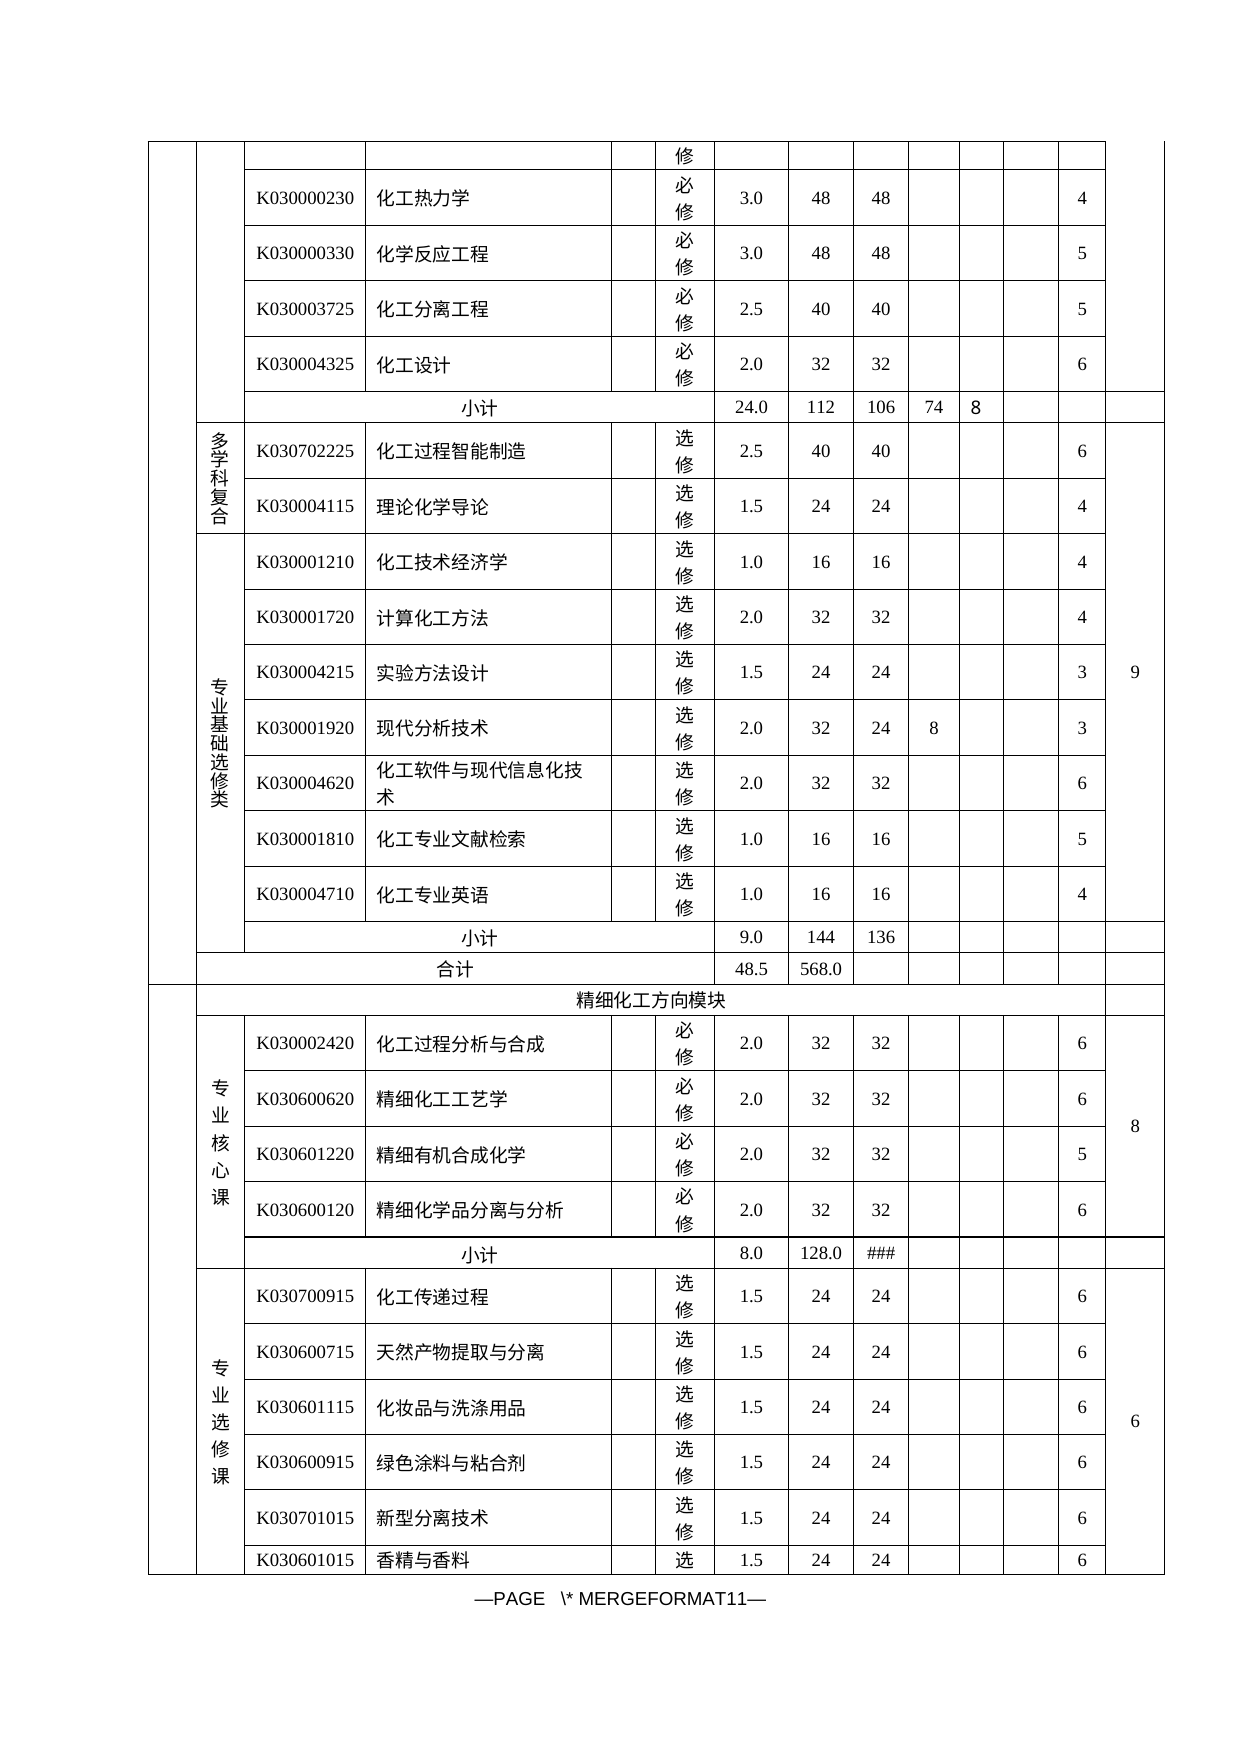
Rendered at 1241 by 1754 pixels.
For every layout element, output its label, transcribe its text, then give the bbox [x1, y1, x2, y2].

table_cell 24 [854, 645, 908, 699]
table_cell 必修 [656, 226, 714, 280]
table_cell K030003725 [245, 281, 365, 336]
table_cell 8 [909, 700, 959, 755]
table_cell 32 [789, 700, 853, 755]
table_cell 1.5 [715, 1546, 788, 1573]
table_cell 24 [854, 700, 908, 755]
table_cell K030000230 [245, 170, 365, 225]
table_cell 8.0 [715, 1238, 788, 1268]
table_cell [960, 811, 1003, 866]
table_cell 32 [789, 1182, 853, 1236]
table_cell 化工软件与现代信息化技术 [366, 756, 611, 810]
table_cell [909, 1016, 959, 1070]
table_cell [1059, 392, 1105, 422]
table_cell 计算化工方法 [366, 590, 611, 644]
table_cell 小计 [245, 922, 714, 952]
table_cell [1004, 756, 1058, 810]
table_cell 24 [854, 479, 908, 533]
table_cell 6 [1059, 1182, 1105, 1236]
table_cell [612, 1490, 655, 1545]
table_cell 48 [789, 170, 853, 225]
table_cell K030001210 [245, 534, 365, 588]
table_cell 1.5 [715, 1269, 788, 1323]
table_cell K030700915 [245, 1269, 365, 1323]
table_cell [909, 226, 959, 280]
table_cell 现代分析技术 [366, 700, 611, 755]
table_cell 化工过程分析与合成 [366, 1016, 611, 1070]
table_cell 24 [854, 1490, 908, 1545]
table_cell 小计 [245, 1238, 714, 1268]
table_cell K030001720 [245, 590, 365, 644]
table_cell 选修 [656, 867, 714, 921]
table_cell [909, 1238, 959, 1268]
table_cell 6 [1106, 1269, 1164, 1573]
table_cell 选修 [656, 756, 714, 810]
table_cell 24 [789, 479, 853, 533]
table_cell [612, 281, 655, 336]
table_cell 8 [1106, 1016, 1164, 1236]
table_cell [909, 1269, 959, 1323]
table_cell 选修 [656, 590, 714, 644]
table_cell 1.5 [715, 1435, 788, 1489]
table_cell [1106, 953, 1164, 983]
table_cell [909, 756, 959, 810]
table_cell 化工专业英语 [366, 867, 611, 921]
table_cell 必修 [656, 1127, 714, 1181]
table_cell [1004, 922, 1058, 952]
table_cell [960, 590, 1003, 644]
table_cell K030600120 [245, 1182, 365, 1236]
table_cell 32 [854, 756, 908, 810]
table_cell [909, 1380, 959, 1434]
table_cell 2.0 [715, 337, 788, 391]
table_cell K030001810 [245, 811, 365, 866]
table_cell [1004, 700, 1058, 755]
table_cell [960, 1016, 1003, 1070]
table_cell [909, 423, 959, 478]
table_cell 16 [854, 811, 908, 866]
table_cell [909, 534, 959, 588]
table_cell 5 [1059, 142, 1105, 169]
table_cell 香精与香料 [366, 1546, 611, 1573]
table_cell 1.0 [715, 867, 788, 921]
table_cell 1.5 [715, 1490, 788, 1545]
table_cell [909, 479, 959, 533]
table_cell [960, 1380, 1003, 1434]
table_cell 32 [789, 1016, 853, 1070]
table_cell [909, 922, 959, 952]
table_cell [960, 645, 1003, 699]
table_cell 32 [789, 1071, 853, 1126]
table_cell 化工设计 [366, 337, 611, 391]
table_cell 24 [789, 1546, 853, 1573]
table_cell 4 [1059, 170, 1105, 225]
table_cell [612, 1324, 655, 1378]
table_cell [1106, 985, 1164, 1015]
table_cell K030601015 [245, 1546, 365, 1573]
table_cell [612, 1435, 655, 1489]
table_cell 化学反应工程 [366, 226, 611, 280]
table_cell 24 [789, 1269, 853, 1323]
table_cell 精细化学品分离与分析 [366, 1182, 611, 1236]
table_cell 24 [789, 1435, 853, 1489]
table_cell 选修 [656, 645, 714, 699]
table_cell 16 [854, 534, 908, 588]
table_cell 6 [1059, 1380, 1105, 1434]
table_cell [1004, 534, 1058, 588]
table_cell 568.0 [789, 953, 853, 983]
table_cell 6 [1059, 1071, 1105, 1126]
table_cell [960, 1238, 1003, 1268]
table_cell 1.5 [715, 645, 788, 699]
table_cell [1004, 142, 1058, 169]
table_cell 32 [789, 142, 853, 169]
table_cell [612, 645, 655, 699]
table_cell 3.0 [715, 170, 788, 225]
table_cell [960, 1127, 1003, 1181]
table_cell 小计 [245, 392, 714, 422]
table_cell 化工过程智能制造 [366, 423, 611, 478]
table_cell 16 [789, 867, 853, 921]
table_cell [909, 281, 959, 336]
table_cell [1059, 1238, 1105, 1268]
table_cell K030702225 [245, 423, 365, 478]
table_cell [1004, 281, 1058, 336]
table_cell [612, 867, 655, 921]
table_cell 40 [789, 423, 853, 478]
table_cell 4 [1059, 534, 1105, 588]
table_cell 2.0 [715, 590, 788, 644]
table_cell 必修 [656, 142, 714, 169]
table_cell [960, 867, 1003, 921]
table_cell [1004, 1380, 1058, 1434]
table_cell 5 [1059, 281, 1105, 336]
table_cell 2.0 [715, 1016, 788, 1070]
table_cell 6 [1059, 1269, 1105, 1323]
table_cell 3.0 [715, 226, 788, 280]
table_cell [854, 953, 908, 983]
table_cell [1004, 1324, 1058, 1378]
table_cell 精细有机合成化学 [366, 1127, 611, 1181]
table_cell 4 [1059, 590, 1105, 644]
table_cell [1004, 479, 1058, 533]
table_cell 6 [1059, 756, 1105, 810]
table_cell K030701015 [245, 1490, 365, 1545]
table_cell 32 [854, 1182, 908, 1236]
table_cell 1.5 [715, 1324, 788, 1378]
table_cell [1004, 1071, 1058, 1126]
table_cell [960, 423, 1003, 478]
table_cell [909, 1071, 959, 1126]
table_cell 6 [1059, 1435, 1105, 1489]
table_cell [612, 1127, 655, 1181]
table_cell 24 [854, 1380, 908, 1434]
table_cell 6 [1059, 337, 1105, 391]
table_cell [1004, 590, 1058, 644]
table_cell [1059, 922, 1105, 952]
table_cell 化工热力学 [366, 170, 611, 225]
table_cell 24.0 [715, 392, 788, 422]
table_cell 32 [854, 590, 908, 644]
table_cell 24 [789, 1324, 853, 1378]
table_cell 选修 [656, 700, 714, 755]
table_cell [909, 1490, 959, 1545]
table_cell [909, 590, 959, 644]
table_cell 专业基础选修类 [197, 534, 244, 952]
table_cell [960, 226, 1003, 280]
table_cell [1004, 423, 1058, 478]
table_cell 4 [1059, 479, 1105, 533]
table_cell [960, 170, 1003, 225]
table_cell ### [854, 1238, 908, 1268]
table_cell [1004, 1016, 1058, 1070]
table_cell [612, 1269, 655, 1323]
table_cell 必修 [656, 170, 714, 225]
table_cell 6 [1059, 1016, 1105, 1070]
table_cell [960, 953, 1003, 983]
table_cell [909, 337, 959, 391]
table_cell 必修 [656, 281, 714, 336]
table_cell 1.5 [715, 479, 788, 533]
table_cell [1004, 645, 1058, 699]
table_cell 32 [789, 1127, 853, 1181]
table_cell [612, 337, 655, 391]
table_cell 40 [854, 423, 908, 478]
table_cell [960, 1324, 1003, 1378]
table_cell 32 [789, 337, 853, 391]
table_cell K030004115 [245, 479, 365, 533]
table_cell 5 [1059, 811, 1105, 866]
table_cell 24 [789, 1490, 853, 1545]
table_cell [1106, 1238, 1164, 1268]
table_cell 48.5 [715, 953, 788, 983]
table_cell [612, 1380, 655, 1434]
table_cell [1106, 922, 1164, 952]
table_cell 化工原理实验 [366, 142, 611, 169]
table_cell [909, 645, 959, 699]
table_cell 选修 [656, 423, 714, 478]
table_cell [1059, 953, 1105, 983]
table_cell [612, 1182, 655, 1236]
table_cell [612, 590, 655, 644]
table_cell [1004, 1269, 1058, 1323]
table_cell 40 [854, 281, 908, 336]
table_cell K030601220 [245, 1127, 365, 1181]
table_cell 9.0 [715, 922, 788, 952]
table_cell 16 [854, 867, 908, 921]
table_cell [612, 534, 655, 588]
table_cell 24 [854, 1269, 908, 1323]
table_cell [960, 922, 1003, 952]
table_cell 选修 [656, 479, 714, 533]
table_cell [960, 1182, 1003, 1236]
table_cell 2.0 [715, 700, 788, 755]
table_cell [612, 170, 655, 225]
table_cell [1004, 1182, 1058, 1236]
table_cell [612, 1016, 655, 1070]
table_cell K030600915 [245, 1435, 365, 1489]
table_cell 32 [854, 337, 908, 391]
table_cell 2.5 [715, 281, 788, 336]
table_cell 选修 [656, 1490, 714, 1545]
table_cell K030004215 [245, 645, 365, 699]
table_cell K030001920 [245, 700, 365, 755]
table_cell 136 [854, 922, 908, 952]
table_cell S030102510 [245, 142, 365, 169]
table_cell 5 [1059, 226, 1105, 280]
table_cell [612, 811, 655, 866]
table_cell 1.5 [715, 1380, 788, 1434]
table_cell 6 [1059, 1490, 1105, 1545]
table_cell [1004, 811, 1058, 866]
table_cell 化工专业文献检索 [366, 811, 611, 866]
table_cell 2.0 [715, 756, 788, 810]
table_cell 2.0 [715, 1127, 788, 1181]
table_cell [1004, 170, 1058, 225]
table_cell [960, 1546, 1003, 1573]
table_cell 选修 [656, 534, 714, 588]
table_cell 精细化工工艺学 [366, 1071, 611, 1126]
table_cell 化妆品与洗涤用品 [366, 1380, 611, 1434]
table_cell 专业核心课 [197, 1016, 244, 1268]
table_cell 3 [1059, 700, 1105, 755]
table_cell [612, 226, 655, 280]
table_cell K030004620 [245, 756, 365, 810]
table_cell 112 [789, 392, 853, 422]
table_cell 32 [854, 1071, 908, 1126]
table_cell 26 [909, 142, 959, 169]
table_cell [1004, 337, 1058, 391]
table_cell [960, 756, 1003, 810]
table_cell 24 [789, 1380, 853, 1434]
table_cell 化工分离工程 [366, 281, 611, 336]
table_cell [612, 142, 655, 169]
table_cell 化工技术经济学 [366, 534, 611, 588]
table_cell [612, 479, 655, 533]
table_cell 128.0 [789, 1238, 853, 1268]
table_cell 选修 [656, 811, 714, 866]
table_cell [960, 281, 1003, 336]
table_cell [1004, 1435, 1058, 1489]
table_cell 选修 [656, 1269, 714, 1323]
table_cell [909, 1127, 959, 1181]
table_cell K030601115 [245, 1380, 365, 1434]
table_cell K030600620 [245, 1071, 365, 1126]
table_cell 48 [854, 226, 908, 280]
table_cell 合计 [197, 953, 714, 983]
table_cell K030000330 [245, 226, 365, 280]
table_cell 32 [854, 1127, 908, 1181]
table_cell [1004, 226, 1058, 280]
table_cell [612, 756, 655, 810]
table_cell [909, 170, 959, 225]
table_cell 新型分离技术 [366, 1490, 611, 1545]
table_cell 专业选修课 [197, 1269, 244, 1573]
table_cell 选修 [656, 1546, 714, 1573]
table_cell 48 [854, 170, 908, 225]
table_cell 选修 [656, 1380, 714, 1434]
table_cell 必修 [656, 1182, 714, 1236]
table_cell 144 [789, 922, 853, 952]
table_cell [960, 479, 1003, 533]
table_cell [854, 142, 908, 169]
table_cell 2.0 [715, 1182, 788, 1236]
table_cell 1 [715, 142, 788, 169]
table_cell [1004, 392, 1058, 422]
table_cell 选修 [656, 1324, 714, 1378]
table_cell 24 [854, 1324, 908, 1378]
table_cell [960, 337, 1003, 391]
table_cell 106 [854, 392, 908, 422]
table_cell [960, 1071, 1003, 1126]
table_cell 4 [1059, 867, 1105, 921]
table_cell 16 [789, 534, 853, 588]
table_cell 2.5 [715, 423, 788, 478]
table_cell [1004, 1490, 1058, 1545]
table_cell 8 [960, 392, 1003, 422]
table_cell 9 [1106, 423, 1164, 921]
table_cell 必修 [656, 1016, 714, 1070]
table_cell [612, 423, 655, 478]
table_cell 16 [789, 811, 853, 866]
table_cell [1004, 1238, 1058, 1268]
table_cell [909, 1182, 959, 1236]
table_cell 6 [1059, 1324, 1105, 1378]
table_cell 精细化工方向模块 [197, 985, 1105, 1015]
table_cell K030004325 [245, 337, 365, 391]
table_cell [612, 1071, 655, 1126]
table_cell 天然产物提取与分离 [366, 1324, 611, 1378]
table_cell 选修 [656, 1435, 714, 1489]
table_cell [1106, 392, 1164, 422]
table_cell [909, 1546, 959, 1573]
table_cell 绿色涂料与粘合剂 [366, 1435, 611, 1489]
table_cell [612, 700, 655, 755]
table_cell K030004710 [245, 867, 365, 921]
table_cell 32 [789, 590, 853, 644]
table_cell [909, 1435, 959, 1489]
table_cell 32 [854, 1016, 908, 1070]
table_cell 多学科复合类 [197, 423, 244, 533]
table_cell [1004, 1127, 1058, 1181]
table_cell [960, 1435, 1003, 1489]
table_cell 48 [789, 226, 853, 280]
table_cell [960, 1490, 1003, 1545]
table_cell 1.0 [715, 811, 788, 866]
table_cell 24 [854, 1546, 908, 1573]
table_cell [909, 811, 959, 866]
table_cell 40 [789, 281, 853, 336]
table_cell 6 [1059, 423, 1105, 478]
table_cell 必修 [656, 1071, 714, 1126]
table_cell K030002420 [245, 1016, 365, 1070]
table_cell 24 [789, 645, 853, 699]
table_cell [960, 700, 1003, 755]
table_cell 6 [1059, 1546, 1105, 1573]
table_cell 8 [960, 142, 1003, 169]
table_cell 1.0 [715, 534, 788, 588]
table_cell 5 [1059, 1127, 1105, 1181]
table_cell 专业教育课程 [149, 985, 196, 1573]
table_cell 必修 [656, 337, 714, 391]
table_cell [612, 1546, 655, 1573]
table_cell [1004, 867, 1058, 921]
table_cell 化工传递过程 [366, 1269, 611, 1323]
table_cell 实验方法设计 [366, 645, 611, 699]
table_cell 24 [854, 1435, 908, 1489]
table_cell [960, 534, 1003, 588]
table_cell 2.0 [715, 1071, 788, 1126]
table_cell [1004, 1546, 1058, 1573]
table_cell K030600715 [245, 1324, 365, 1378]
table_cell 32 [789, 756, 853, 810]
table_cell 74 [909, 392, 959, 422]
table_cell [909, 1324, 959, 1378]
table_cell [960, 1269, 1003, 1323]
table_cell 理论化学导论 [366, 479, 611, 533]
table_cell [909, 867, 959, 921]
table_cell [1004, 953, 1058, 983]
table_cell 3 [1059, 645, 1105, 699]
table_cell [909, 953, 959, 983]
